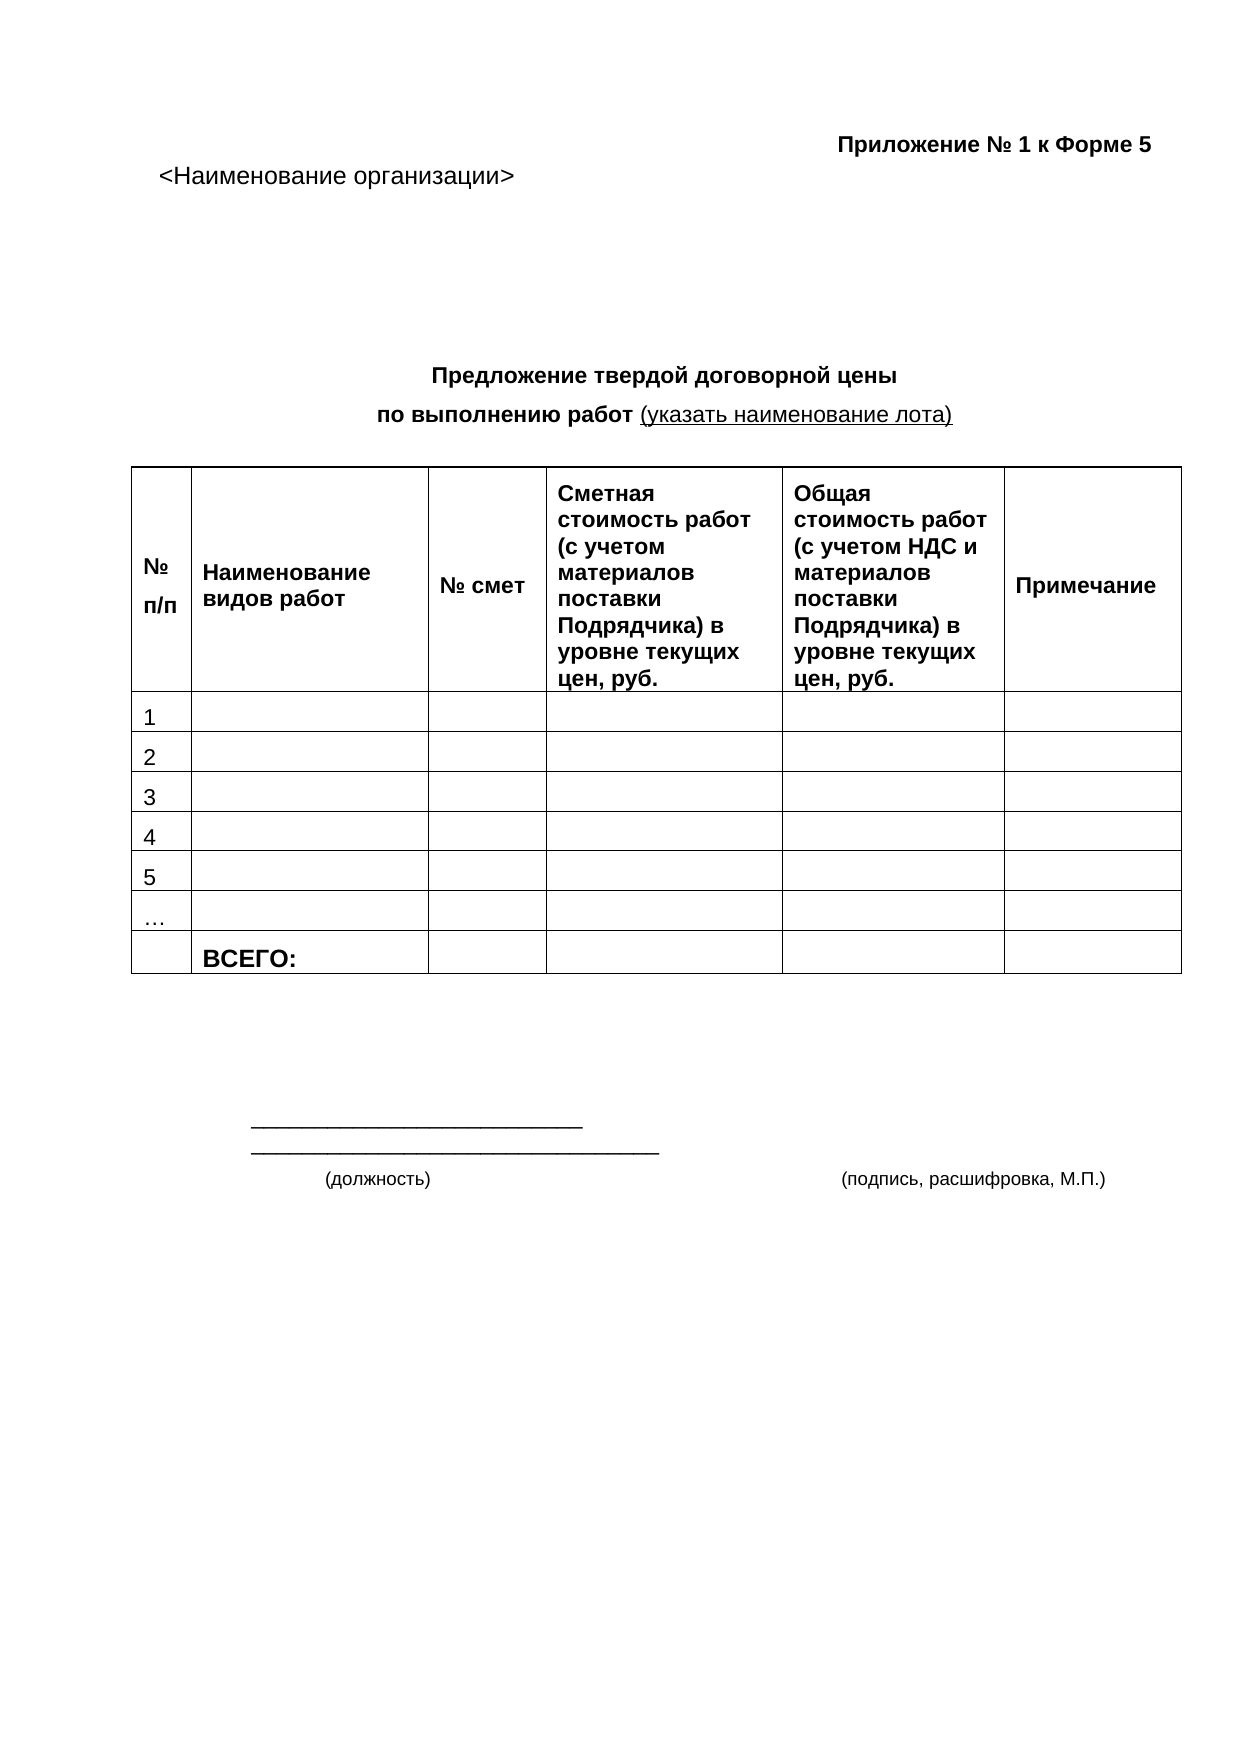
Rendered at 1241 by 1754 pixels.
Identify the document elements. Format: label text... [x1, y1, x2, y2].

table_cell [783, 891, 1004, 930]
table_cell [547, 812, 782, 850]
table_cell [783, 732, 1004, 771]
table_cell [1005, 812, 1181, 850]
table_cell [192, 732, 428, 771]
table_cell [783, 931, 1004, 972]
table_cell [547, 772, 782, 811]
text __________________________ ________________________________ [177, 1103, 1152, 1155]
table_cell [429, 931, 546, 972]
table_cell [429, 891, 546, 930]
table_cell [192, 812, 428, 850]
table_cell [1005, 692, 1181, 731]
table_header Общая стоимость работ (с учетом НДС и материалов поставки Подрядчика) в уровне текущих цен, руб. [783, 468, 1004, 691]
table_cell [192, 891, 428, 930]
table_cell [547, 692, 782, 731]
table_header Сметная стоимость работ (с учетом материалов поставки Подрядчика) в уровне текущих цен, руб. [547, 468, 782, 691]
table_cell 1 [132, 692, 191, 731]
table_header Примечание [1005, 468, 1181, 691]
text по выполнению работ (указать наименование лота) [177, 401, 1152, 428]
table_cell [783, 772, 1004, 811]
table_header № смет [429, 468, 546, 691]
text Предложение твердой договорной цены [177, 362, 1152, 389]
table_cell [547, 931, 782, 972]
table_cell [1005, 732, 1181, 771]
table_cell [547, 891, 782, 930]
table_cell [783, 812, 1004, 850]
text (должность) (подпись, расшифровка, М.П.) [177, 1168, 1152, 1189]
table_cell [192, 772, 428, 811]
table_cell [429, 851, 546, 890]
table_cell [1005, 931, 1181, 972]
table_cell [429, 772, 546, 811]
table_cell [429, 812, 546, 850]
table_cell … [132, 891, 191, 930]
table_header № п/п [132, 468, 191, 691]
table_cell [429, 692, 546, 731]
table_cell 4 [132, 812, 191, 850]
table_cell [547, 732, 782, 771]
table_header Наименование видов работ [192, 468, 428, 691]
table_cell [132, 931, 191, 972]
table_cell [1005, 772, 1181, 811]
text Приложение № 1 к Форме 5 [233, 131, 1152, 157]
table_cell [1005, 851, 1181, 890]
table_cell 3 [132, 772, 191, 811]
table_cell [783, 692, 1004, 731]
table_cell [192, 692, 428, 731]
table_cell [547, 851, 782, 890]
table_cell 5 [132, 851, 191, 890]
table_cell [192, 851, 428, 890]
table_cell [783, 851, 1004, 890]
table_cell [1005, 891, 1181, 930]
table_cell 2 [132, 732, 191, 771]
table_cell [429, 732, 546, 771]
table_cell ВСЕГО: [192, 931, 428, 972]
